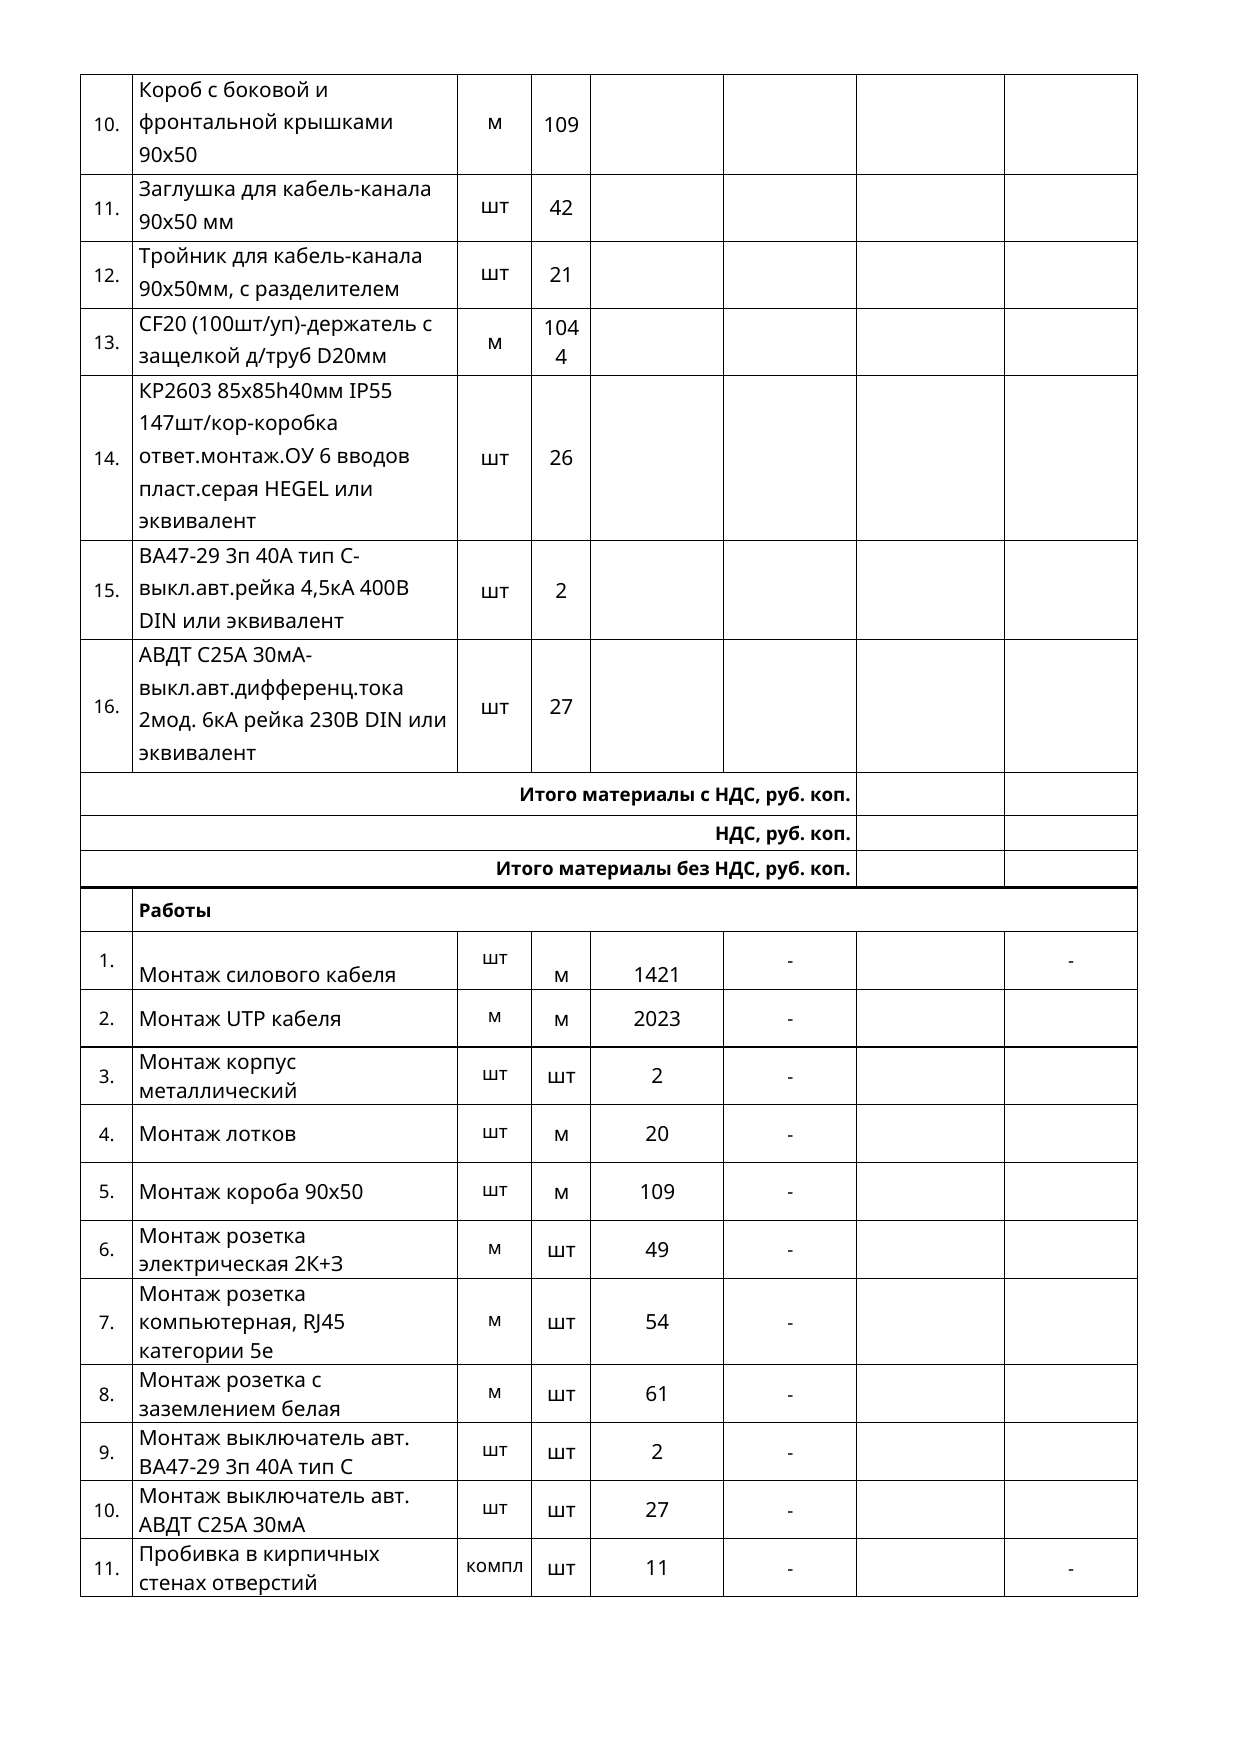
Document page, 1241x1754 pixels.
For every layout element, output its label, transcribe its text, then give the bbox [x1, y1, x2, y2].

table_cell [857, 541, 1004, 639]
table_cell 1044 [532, 309, 590, 375]
table_cell 14. [81, 376, 132, 540]
table_cell [857, 242, 1004, 308]
table_cell [1005, 1105, 1137, 1162]
table_cell [1005, 309, 1137, 375]
table_cell СF20 (100шт/уп)-держатель с защелкой д/труб D20мм [133, 309, 457, 375]
table_cell [591, 242, 723, 308]
table_cell Монтаж лотков [133, 1105, 457, 1162]
table_cell [857, 309, 1004, 375]
table_cell Монтаж розетка с заземлением белая [133, 1365, 457, 1422]
table_cell [857, 773, 1004, 815]
table_cell [1005, 1163, 1137, 1220]
table_cell 2 [591, 1423, 723, 1480]
table_cell 11. [81, 175, 132, 241]
table_cell компл [458, 1539, 531, 1596]
table_cell - [724, 932, 856, 988]
table_cell КР2603 85х85h40мм IP55 147шт/кор-коробка ответ.монтаж.ОУ 6 вводов пласт.серая HEGEL или эквивалент [133, 376, 457, 540]
table_cell [857, 1279, 1004, 1364]
table_cell шт [532, 1365, 590, 1422]
table_cell [857, 640, 1004, 772]
table_cell м [458, 1221, 531, 1278]
table_cell [724, 541, 856, 639]
table_cell 13. [81, 309, 132, 375]
table_cell Монтаж UTP кабеля [133, 990, 457, 1046]
table_cell Монтаж розетка компьютерная, RJ45 категории 5e [133, 1279, 457, 1364]
table_cell м [532, 932, 590, 988]
table_cell - [724, 1423, 856, 1480]
table_cell [857, 990, 1004, 1046]
table_cell [857, 1048, 1004, 1104]
table_cell Пробивка в кирпичных стенах отверстий [133, 1539, 457, 1596]
table_cell 7. [81, 1279, 132, 1364]
table_cell 61 [591, 1365, 723, 1422]
table_cell [857, 816, 1004, 849]
table_cell 20 [591, 1105, 723, 1162]
table_cell м [458, 309, 531, 375]
table_cell Короб с боковой и фронтальной крышками 90х50 [133, 75, 457, 173]
table_cell шт [458, 1423, 531, 1480]
table_cell - [724, 1048, 856, 1104]
table_cell м [458, 75, 531, 173]
table_cell [1005, 990, 1137, 1046]
table_cell 26 [532, 376, 590, 540]
table_cell 2 [532, 541, 590, 639]
table_cell 27 [532, 640, 590, 772]
table_cell [857, 1539, 1004, 1596]
table_cell Монтаж выключатель авт. АВДТ С25А 30мА [133, 1481, 457, 1538]
table_cell Тройник для кабель-канала 90х50мм, с разделителем [133, 242, 457, 308]
table_cell шт [458, 1048, 531, 1104]
table_cell [591, 376, 723, 540]
table_cell Монтаж выключатель авт. ВА47-29 3п 40А тип С [133, 1423, 457, 1480]
table_cell [724, 75, 856, 173]
table_cell [857, 851, 1004, 886]
table_cell шт [532, 1279, 590, 1364]
table_cell 21 [532, 242, 590, 308]
table_cell шт [458, 1163, 531, 1220]
table_cell [1005, 541, 1137, 639]
table_cell 109 [591, 1163, 723, 1220]
table_cell [1005, 376, 1137, 540]
table_cell - [1005, 1539, 1137, 1596]
table_cell Итого материалы с НДС, руб. коп. [81, 773, 856, 815]
table_cell - [724, 1365, 856, 1422]
table_cell 3. [81, 1048, 132, 1104]
table_cell шт [458, 175, 531, 241]
table_cell - [724, 1221, 856, 1278]
table_cell [1005, 175, 1137, 241]
table_cell м [532, 1163, 590, 1220]
table_cell 1. [81, 932, 132, 988]
table_cell [591, 175, 723, 241]
table_cell м [458, 1365, 531, 1422]
table_cell 16. [81, 640, 132, 772]
table_cell [1005, 640, 1137, 772]
table_cell 6. [81, 1221, 132, 1278]
table_cell [1005, 773, 1137, 815]
table_cell [81, 889, 132, 931]
table_cell шт [532, 1539, 590, 1596]
table_cell шт [458, 640, 531, 772]
table_cell [1005, 1365, 1137, 1422]
table_cell [857, 1481, 1004, 1538]
table_cell - [724, 1539, 856, 1596]
table_cell Монтаж короба 90х50 [133, 1163, 457, 1220]
table_cell 27 [591, 1481, 723, 1538]
table_cell Итого материалы без НДС, руб. коп. [81, 851, 856, 886]
table_cell [857, 1423, 1004, 1480]
table_cell 5. [81, 1163, 132, 1220]
table_cell [1005, 816, 1137, 849]
table_cell шт [458, 1481, 531, 1538]
table_cell Монтаж силового кабеля [133, 932, 457, 988]
table_cell [857, 932, 1004, 988]
table_cell 1421 [591, 932, 723, 988]
table_cell 42 [532, 175, 590, 241]
table_cell м [458, 1279, 531, 1364]
table_cell 9. [81, 1423, 132, 1480]
table_cell м [532, 1105, 590, 1162]
table_cell шт [532, 1048, 590, 1104]
table_cell шт [458, 932, 531, 988]
table_cell шт [532, 1423, 590, 1480]
table_cell [857, 1163, 1004, 1220]
table_cell [724, 376, 856, 540]
table_cell [857, 75, 1004, 173]
table_cell [724, 175, 856, 241]
table_cell НДС, руб. коп. [81, 816, 856, 849]
table_cell АВДТ С25А 30мА-выкл.авт.дифференц.тока 2мод. 6кА рейка 230В DIN или эквивалент [133, 640, 457, 772]
table_cell [1005, 1481, 1137, 1538]
table_cell [724, 640, 856, 772]
table_cell шт [532, 1481, 590, 1538]
table_cell [591, 640, 723, 772]
table_cell - [724, 1163, 856, 1220]
table_cell [857, 1221, 1004, 1278]
table_cell 54 [591, 1279, 723, 1364]
table_cell 15. [81, 541, 132, 639]
table_cell - [724, 1105, 856, 1162]
table_cell шт [458, 1105, 531, 1162]
table_cell [591, 309, 723, 375]
table_cell [724, 309, 856, 375]
table_cell шт [458, 242, 531, 308]
table_cell [857, 376, 1004, 540]
table_cell [1005, 1279, 1137, 1364]
table_cell 4. [81, 1105, 132, 1162]
table_cell 10. [81, 75, 132, 173]
table_cell 109 [532, 75, 590, 173]
table_cell 2023 [591, 990, 723, 1046]
table_cell 49 [591, 1221, 723, 1278]
table_cell [724, 242, 856, 308]
table_cell 2. [81, 990, 132, 1046]
table_cell - [724, 1279, 856, 1364]
table_cell шт [458, 376, 531, 540]
table_cell [1005, 851, 1137, 886]
table_cell 12. [81, 242, 132, 308]
table_cell [1005, 1048, 1137, 1104]
table_cell [857, 1105, 1004, 1162]
table_cell шт [458, 541, 531, 639]
table_cell 2 [591, 1048, 723, 1104]
table_cell [591, 75, 723, 173]
table_cell [591, 541, 723, 639]
table_cell Работы [133, 889, 1137, 931]
table_cell - [1005, 932, 1137, 988]
table_cell [1005, 75, 1137, 173]
table_cell [1005, 1423, 1137, 1480]
table_cell [1005, 242, 1137, 308]
table_cell - [724, 990, 856, 1046]
table_cell Монтаж розетка электрическая 2К+З [133, 1221, 457, 1278]
table_cell 11 [591, 1539, 723, 1596]
table_cell Заглушка для кабель-канала 90х50 мм [133, 175, 457, 241]
table_cell 10. [81, 1481, 132, 1538]
table_cell м [458, 990, 531, 1046]
table_cell Монтаж корпус металлический [133, 1048, 457, 1104]
table_cell [1005, 1221, 1137, 1278]
table_cell [857, 175, 1004, 241]
table_cell ВА47-29 3п 40А тип С-выкл.авт.рейка 4,5кА 400В DIN или эквивалент [133, 541, 457, 639]
table_cell [857, 1365, 1004, 1422]
table_cell шт [532, 1221, 590, 1278]
table_cell 11. [81, 1539, 132, 1596]
table_cell 8. [81, 1365, 132, 1422]
table_cell - [724, 1481, 856, 1538]
table_cell м [532, 990, 590, 1046]
